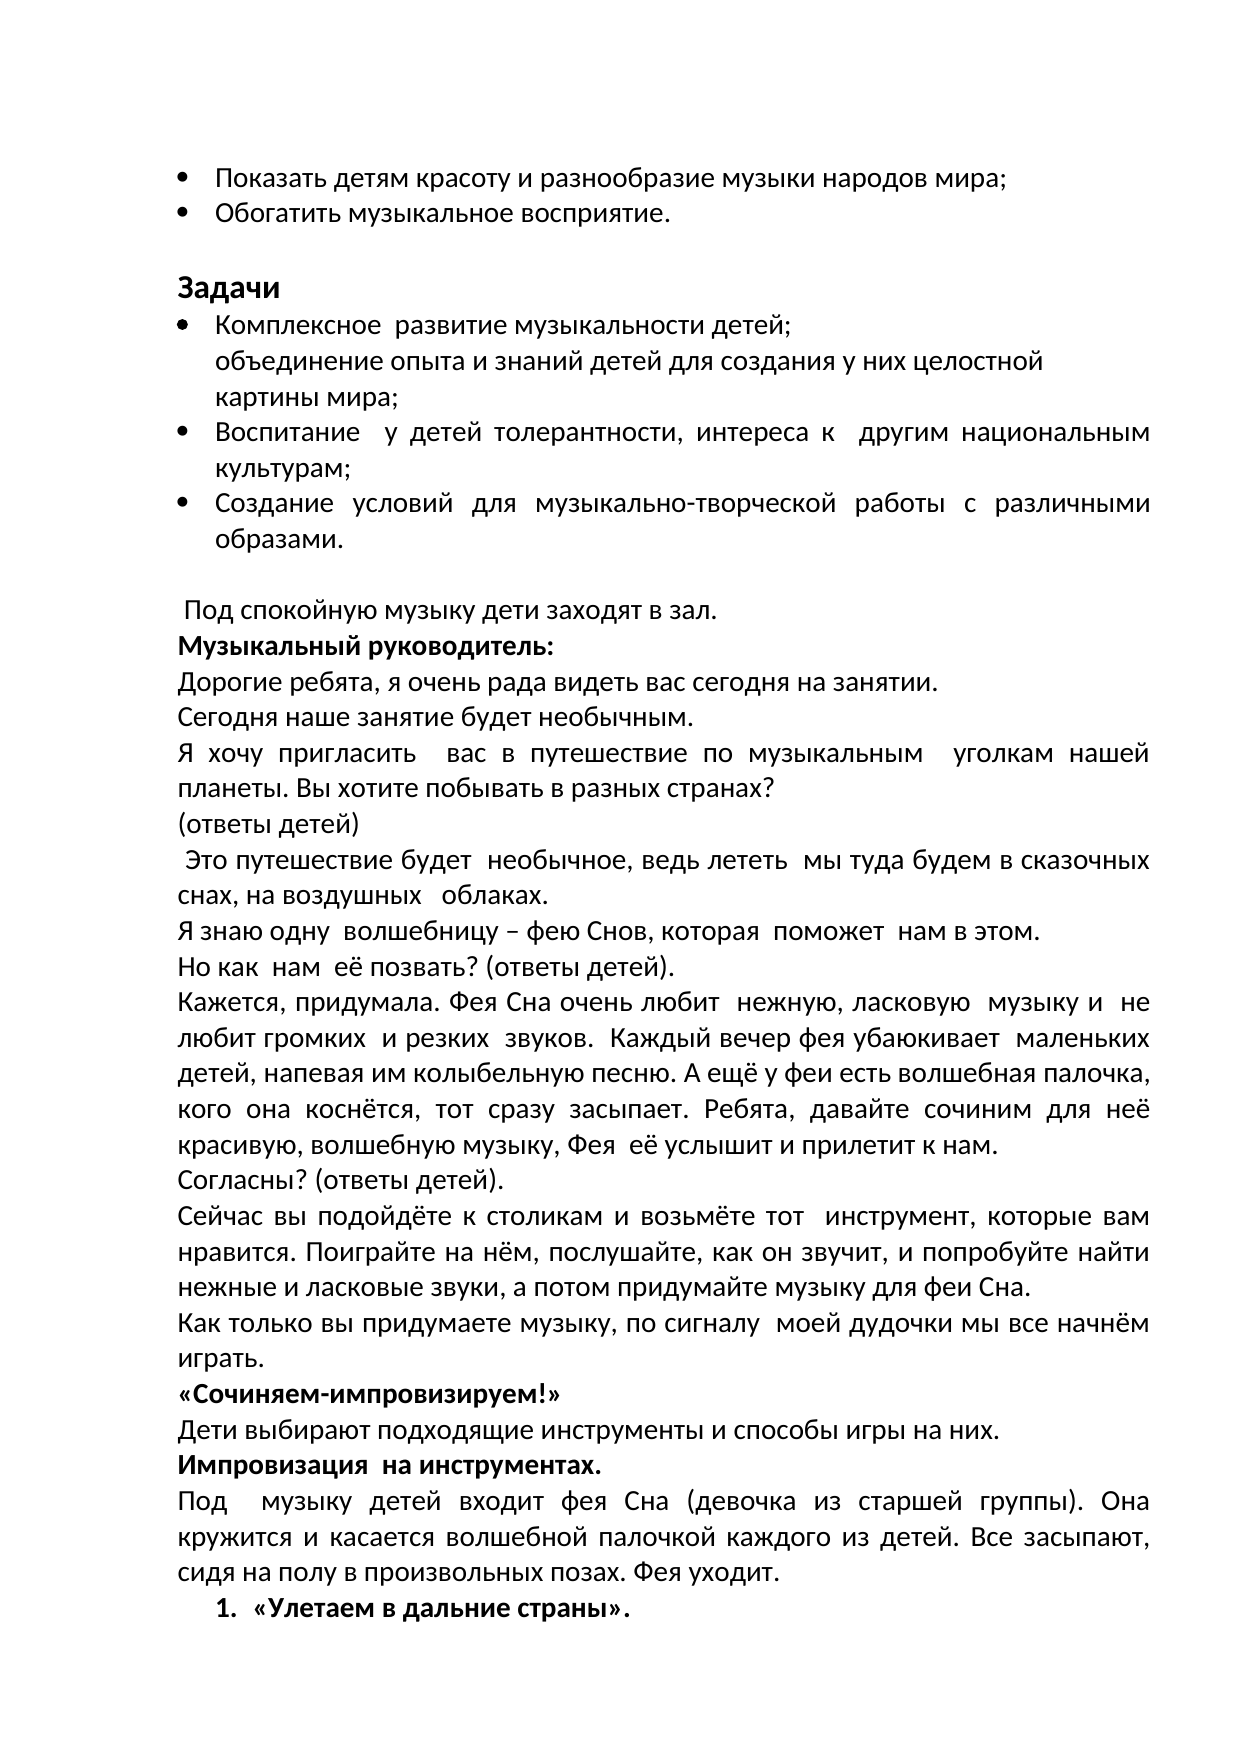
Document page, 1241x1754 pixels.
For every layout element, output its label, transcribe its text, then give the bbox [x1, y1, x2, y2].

text (ответы детей) [177, 805, 1152, 841]
text Музыкальный руководитель: [177, 627, 1152, 663]
text Это путешествие будет необычное, ведь лететь мы туда будем в сказочных снах, на воздушных облаках. [177, 841, 1152, 912]
text Под спокойную музыку дети заходят в зал. [177, 591, 1152, 627]
text Сейчас вы подойдёте к столикам и возьмёте тот инструмент, которые вам нравится. Поиграйте на нём, послушайте, как он звучит, и попробуйте найти нежные и ласковые звуки, а потом придумайте музыку для феи Сна. [177, 1197, 1152, 1304]
list Комплексное развитие музыкальности детей; [177, 306, 1152, 342]
text Под музыку детей входит фея Сна (девочка из старшей группы). Она кружится и касается волшебной палочкой каждого из детей. Все засыпают, сидя на полу в произвольных позах. Фея уходит. [177, 1482, 1152, 1589]
list Воспитание у детей толерантности, интереса к другим национальным культурам; [177, 413, 1152, 484]
text Как только вы придумаете музыку, по сигналу моей дудочки мы все начнём играть. [177, 1304, 1152, 1375]
text «Сочиняем-импровизируем!» [177, 1375, 1152, 1411]
text Задачи [177, 266, 1152, 306]
text Дети выбирают подходящие инструменты и способы игры на них. [177, 1411, 1152, 1446]
text Сегодня наше занятие будет необычным. [177, 698, 1152, 734]
text Согласны? (ответы детей). [177, 1161, 1152, 1197]
list Обогатить музыкальное восприятие. [177, 194, 1152, 230]
text Я знаю одну волшебницу – фею Снов, которая поможет нам в этом. [177, 912, 1152, 948]
text Импровизация на инструментах. [177, 1446, 1152, 1482]
text Но как нам её позвать? (ответы детей). [177, 948, 1152, 983]
list «Улетаем в дальние страны». [215, 1589, 1152, 1624]
text Дорогие ребята, я очень рада видеть вас сегодня на занятии. [177, 663, 1152, 698]
text Я хочу пригласить вас в путешествие по музыкальным уголкам нашей планеты. Вы хотите побывать в разных странах? [177, 734, 1152, 805]
list Создание условий для музыкально-творческой работы с различными образами. [177, 484, 1152, 556]
text Кажется, придумала. Фея Сна очень любит нежную, ласковую музыку и не любит громких и резких звуков. Каждый вечер фея убаюкивает маленьких детей, напевая им колыбельную песню. А ещё у феи есть волшебная палочка, кого она коснётся, тот сразу засыпает. Ребята, давайте сочиним для неё красивую, волшебную музыку, Фея её услышит и прилетит к нам. [177, 983, 1152, 1161]
text объединение опыта и знаний детей для создания у них целостной картины мира; [215, 342, 1152, 413]
list Показать детям красоту и разнообразие музыки народов мира; [177, 159, 1152, 194]
